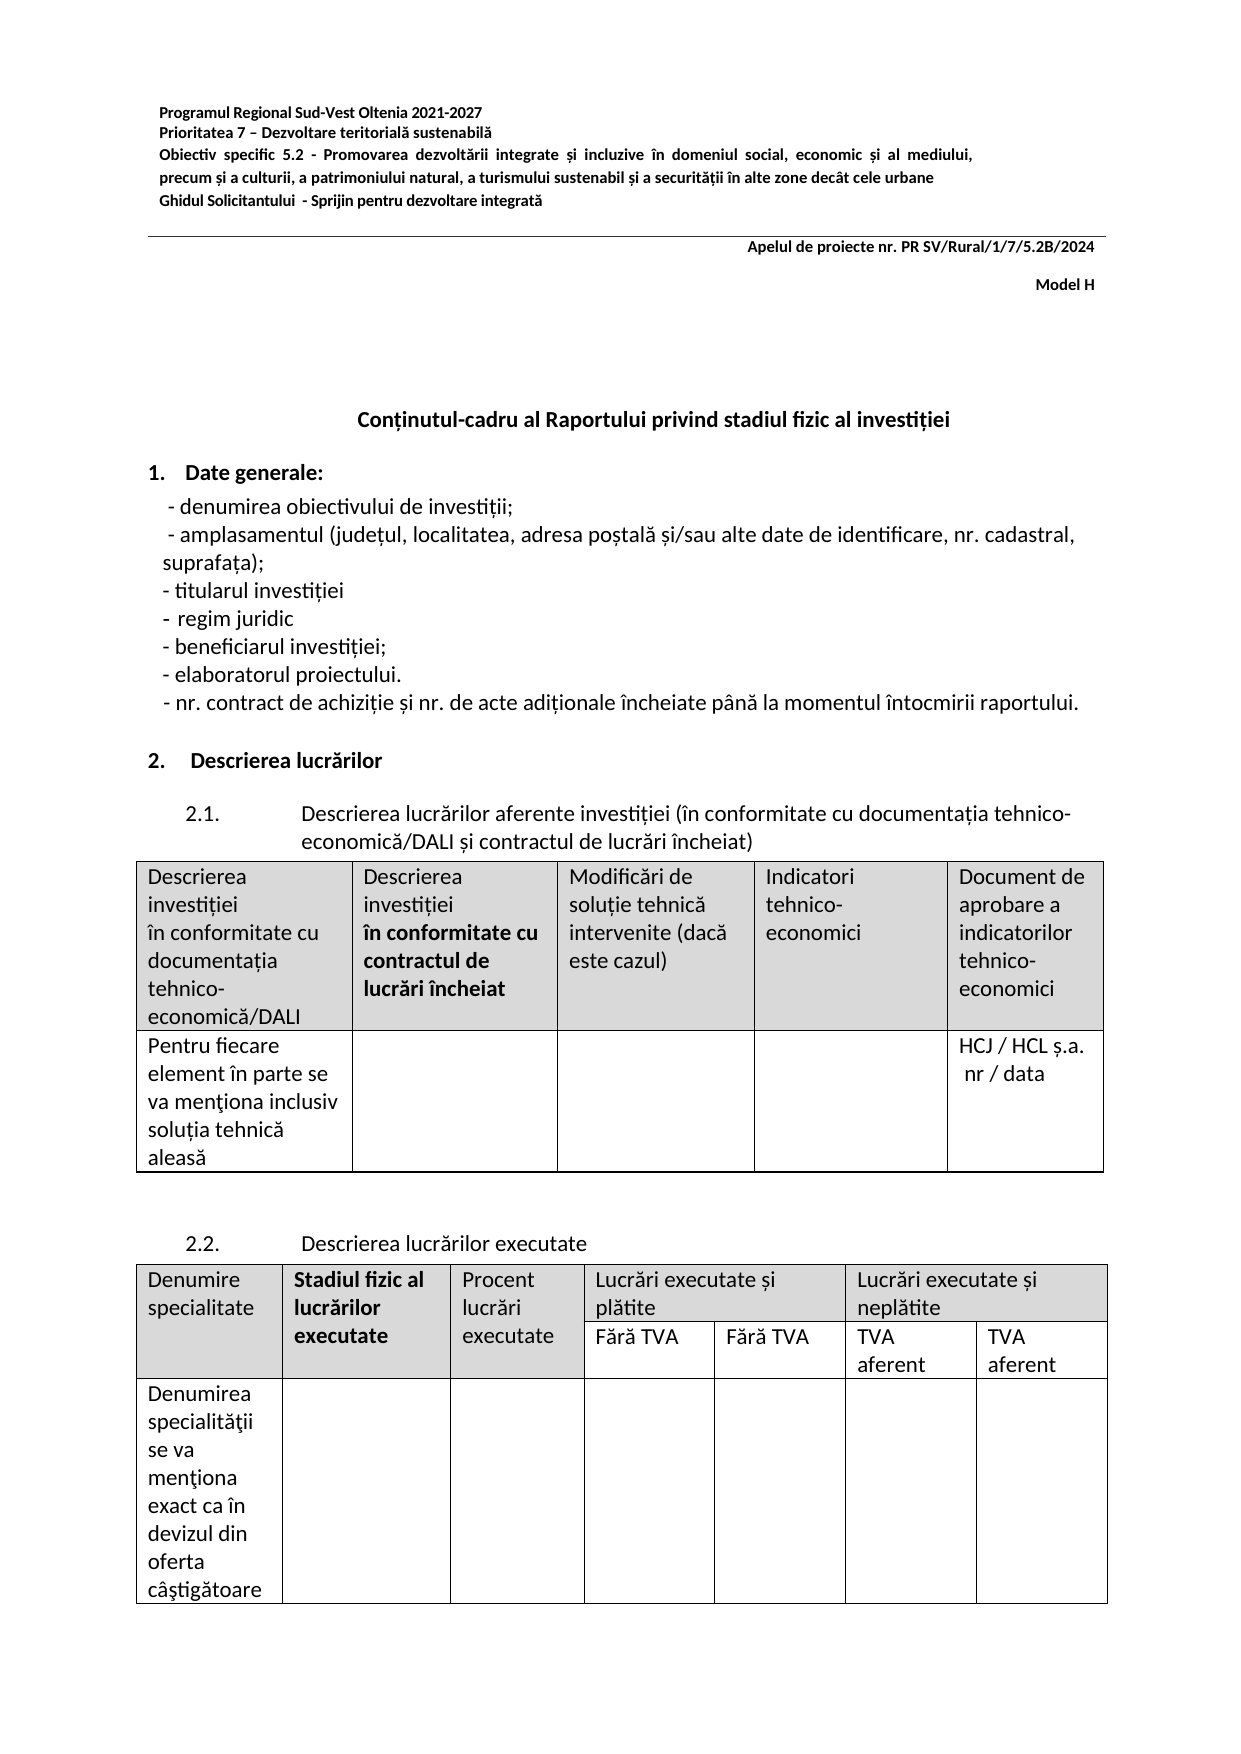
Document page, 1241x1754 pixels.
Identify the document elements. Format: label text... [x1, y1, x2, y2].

table_cell TVA aferent [977, 1322, 1107, 1378]
subtitle Descrierea lucrărilor [148, 746, 1122, 774]
table_cell [353, 1031, 557, 1171]
table_header Descrierea investiţiei în conformitate cu documentaţia tehnico-economică/DALI [137, 862, 352, 1030]
table_header Descrierea investiţiei în conformitate cu contractul de lucrări încheiat [353, 862, 557, 1030]
table_cell Fără TVA [585, 1322, 714, 1378]
subtitle regim juridic [162, 604, 1122, 632]
subtitle - beneficiarul investiţiei; - elaboratorul proiectului. [162, 632, 1122, 688]
subtitle Date generale: [148, 458, 1122, 486]
table_cell HCJ / HCL ş.a. nr / data [948, 1031, 1103, 1171]
table_cell [715, 1379, 845, 1603]
table_cell Fără TVA [715, 1322, 845, 1378]
table_cell [755, 1031, 947, 1171]
table_header Denumire specialitate [137, 1265, 282, 1378]
table_header Lucrări executate şi plătite [585, 1265, 845, 1321]
table_cell TVA aferent [846, 1322, 976, 1378]
table_cell [585, 1379, 714, 1603]
subtitle Conţinutul-cadru al Raportului privind stadiul fizic al investiţiei [185, 405, 1122, 433]
table_header Stadiul fizic al lucrărilor executate [283, 1265, 450, 1378]
subtitle - denumirea obiectivului de investiţii; - amplasamentul (judeţul, localitatea, adresa poştală şi/sau alte date de identificare, nr. cadastral, suprafaţa); - titularul investiţiei [162, 492, 1122, 604]
subtitle Descrierea lucrărilor aferente investiţiei (în conformitate cu documentaţia tehnico-economică/DALI şi contractul de lucrări încheiat) [185, 799, 1122, 855]
table_header Procent lucrări executate [451, 1265, 584, 1378]
subtitle Descrierea lucrărilor executate [185, 1229, 1122, 1258]
table_cell [451, 1379, 584, 1603]
table_cell Denumirea specialităţii se va menţiona exact ca în devizul din oferta câştigătoare [137, 1379, 282, 1603]
table_header Document de aprobare a indicatorilor tehnico-economici [948, 862, 1103, 1030]
table_cell Pentru fiecare element în parte se va menţiona inclusiv soluţia tehnică aleasă [137, 1031, 352, 1171]
table_cell [846, 1379, 976, 1603]
table_header Modificări de soluţie tehnică intervenite (dacă este cazul) [558, 862, 754, 1030]
table_header Lucrări executate şi neplătite [846, 1265, 1107, 1321]
table_header Indicatori tehnico-economici [755, 862, 947, 1030]
table_cell [558, 1031, 754, 1171]
text - nr. contract de achiziţie şi nr. de acte adiţionale încheiate până la momentul întocmirii raportului. [148, 688, 1122, 717]
table_cell [283, 1379, 450, 1603]
table_cell [977, 1379, 1107, 1603]
